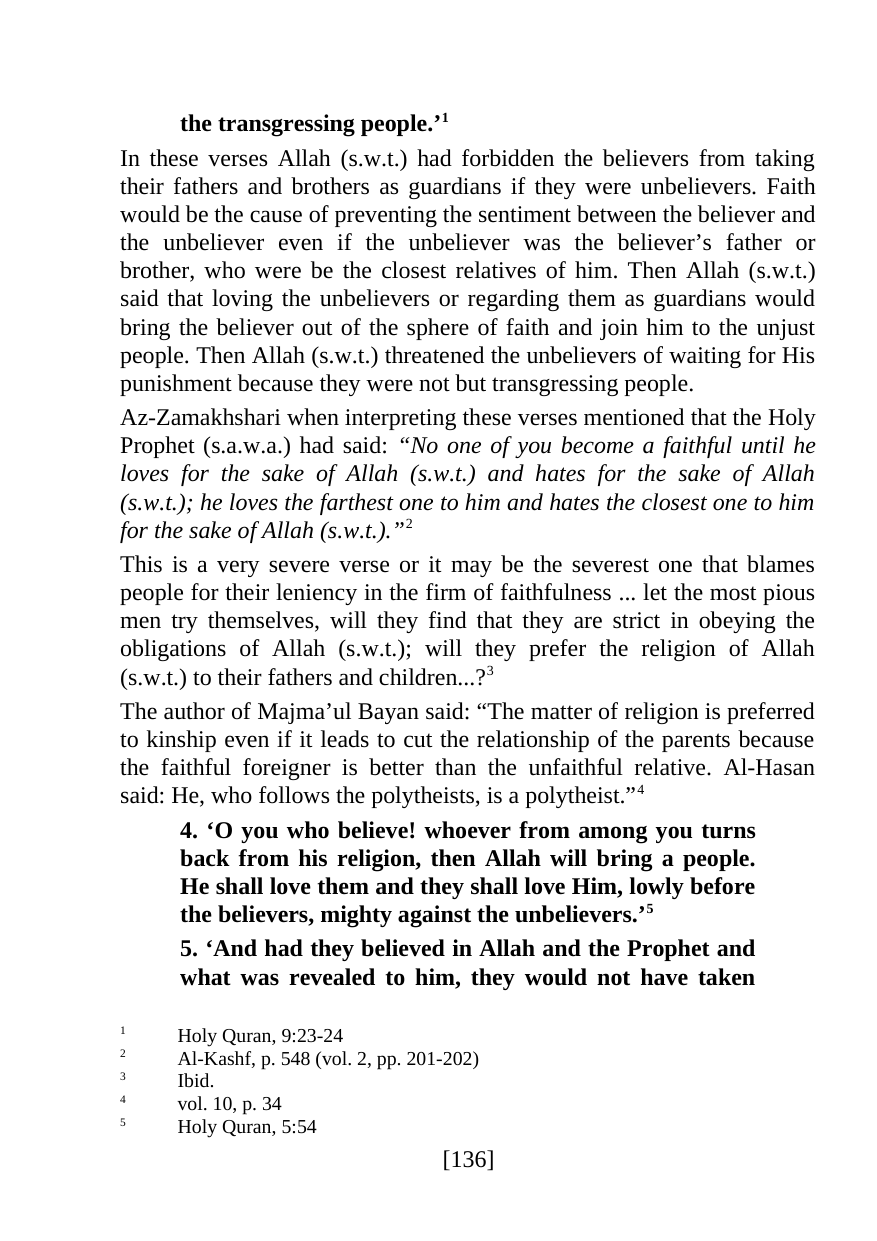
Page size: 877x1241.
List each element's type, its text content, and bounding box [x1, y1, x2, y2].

text The author of Majma’ul Bayan said: “The matter of religion is preferred to kinship even if it leads to cut the relationship of the parents because the faithful foreigner is better than the unfaithful relative. Al-Hasan said: He, who follows the polytheists, is a polytheist.” [120, 697, 817, 809]
text This is a very severe verse or it may be the severest one that blames people for their leniency in the firm of faithfulness ... let the most pious men try themselves, will they find that they are strict in obeying the obligations of Allah (s.w.t.); will they prefer the religion of Allah (s.w.t.) to their fathers and children...? [120, 550, 817, 691]
text Az-Zamakhshari when interpreting these verses mentioned that the Holy Prophet (s.a.w.a.) had said: “No one of you become a faithful until he loves for the sake of Allah (s.w.t.) and hates for the sake of Allah (s.w.t.); he loves the farthest one to him and hates the closest one to him for the sake of Allah (s.w.t.).” [120, 403, 817, 544]
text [180, 109, 757, 137]
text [180, 934, 757, 991]
text In these verses Allah (s.w.t.) had forbidden the believers from taking their fathers and brothers as guardians if they were unbelievers. Faith would be the cause of preventing the sentiment between the believer and the unbeliever even if the unbeliever was the believer’s father or brother, who were be the closest relatives of him. Then Allah (s.w.t.) said that loving the unbelievers or regarding them as guardians would bring the believer out of the sphere of faith and join him to the unjust people. Then Allah (s.w.t.) threatened the unbelievers of waiting for His punishment because they were not but transgressing people. [120, 144, 817, 397]
text 4. ‘O you who believe! whoever from among you turns back from his religion, then Allah will bring a people. He shall love them and they shall love Him, lowly before the believers, mighty against the unbelievers.’ [180, 816, 757, 928]
